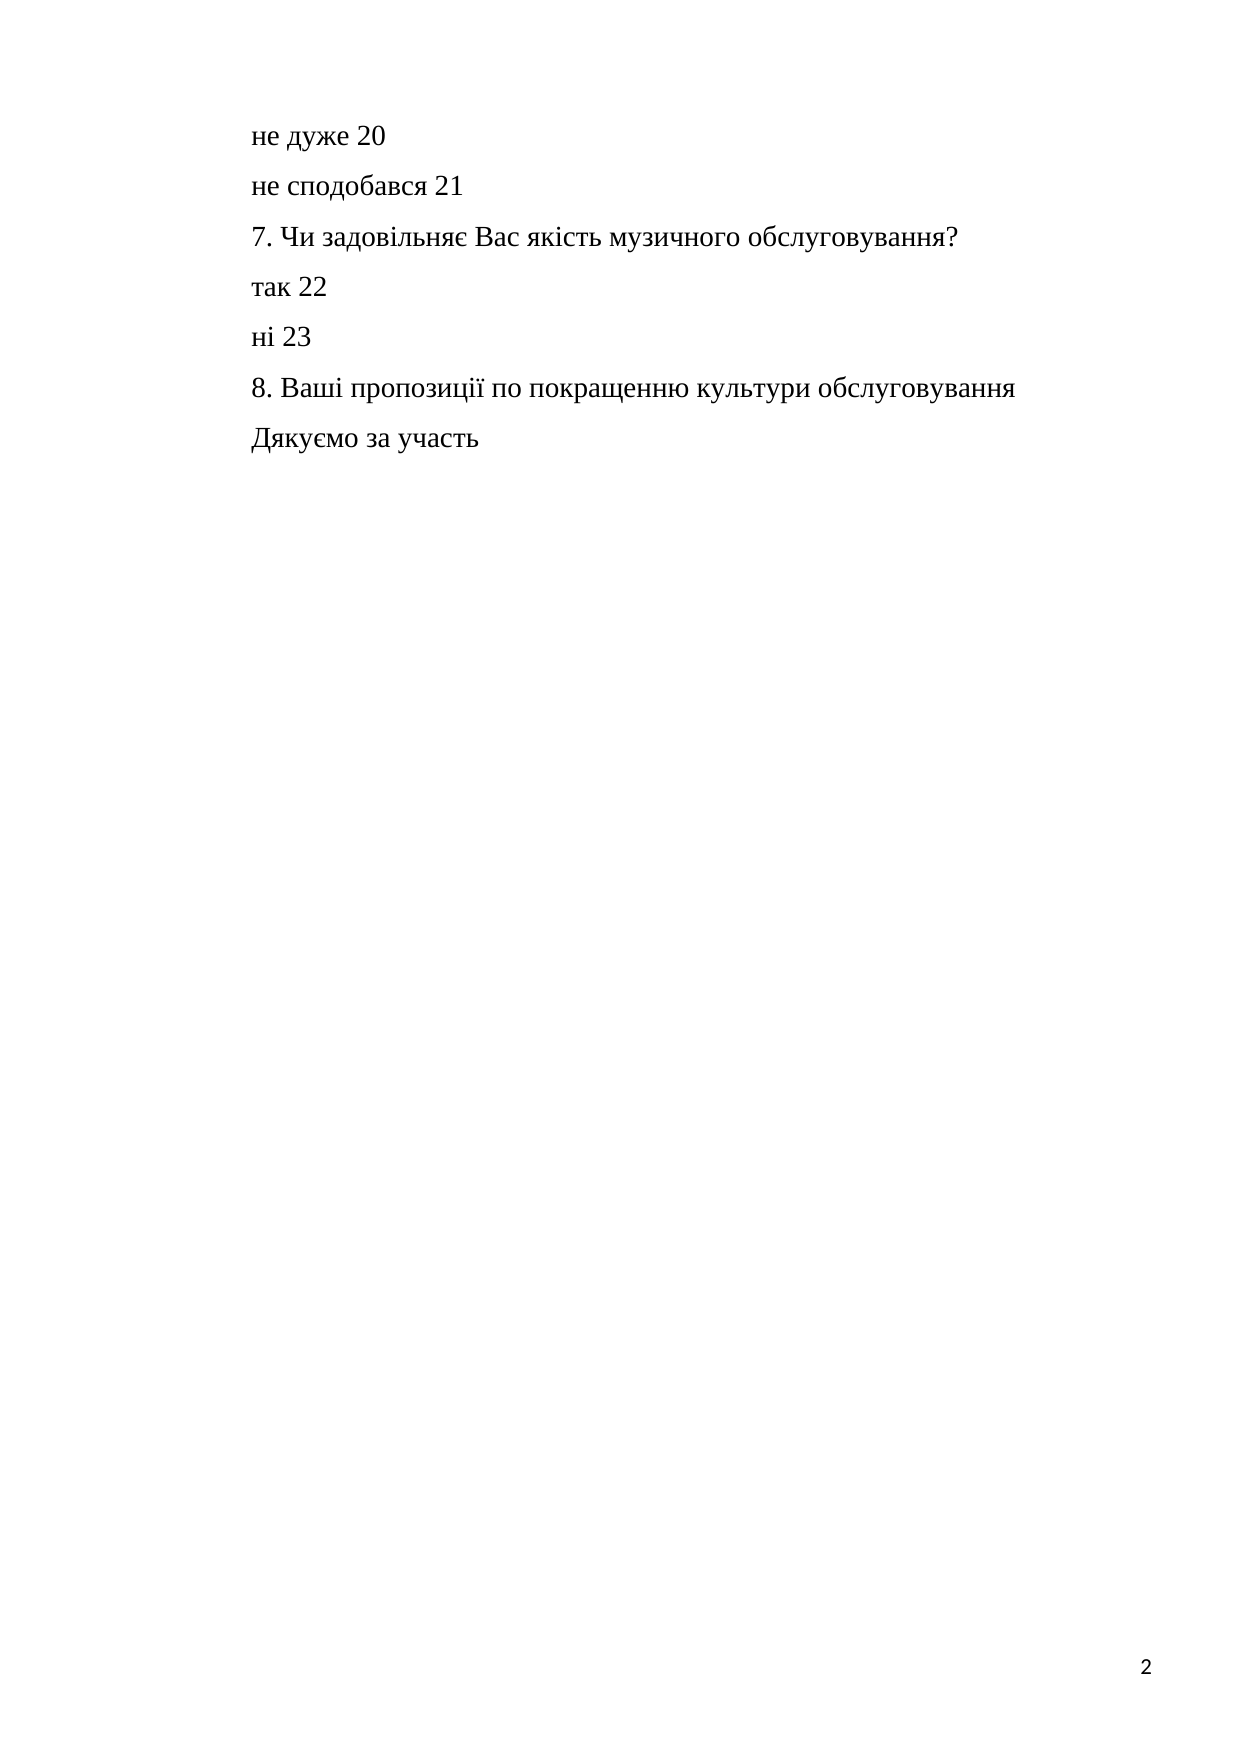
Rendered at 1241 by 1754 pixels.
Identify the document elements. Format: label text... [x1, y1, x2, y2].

text ні 23 [177, 319, 1152, 353]
text 8. Ваші пропозиції по покращенню культури обслуговування [177, 370, 1152, 403]
text не дуже 20 [177, 118, 1152, 152]
text Дякуємо за участь [177, 420, 1152, 453]
text так 22 [177, 269, 1152, 303]
text 7. Чи задовільняє Вас якість музичного обслуговування? [177, 219, 1152, 252]
text не сподобався 21 [177, 168, 1152, 202]
